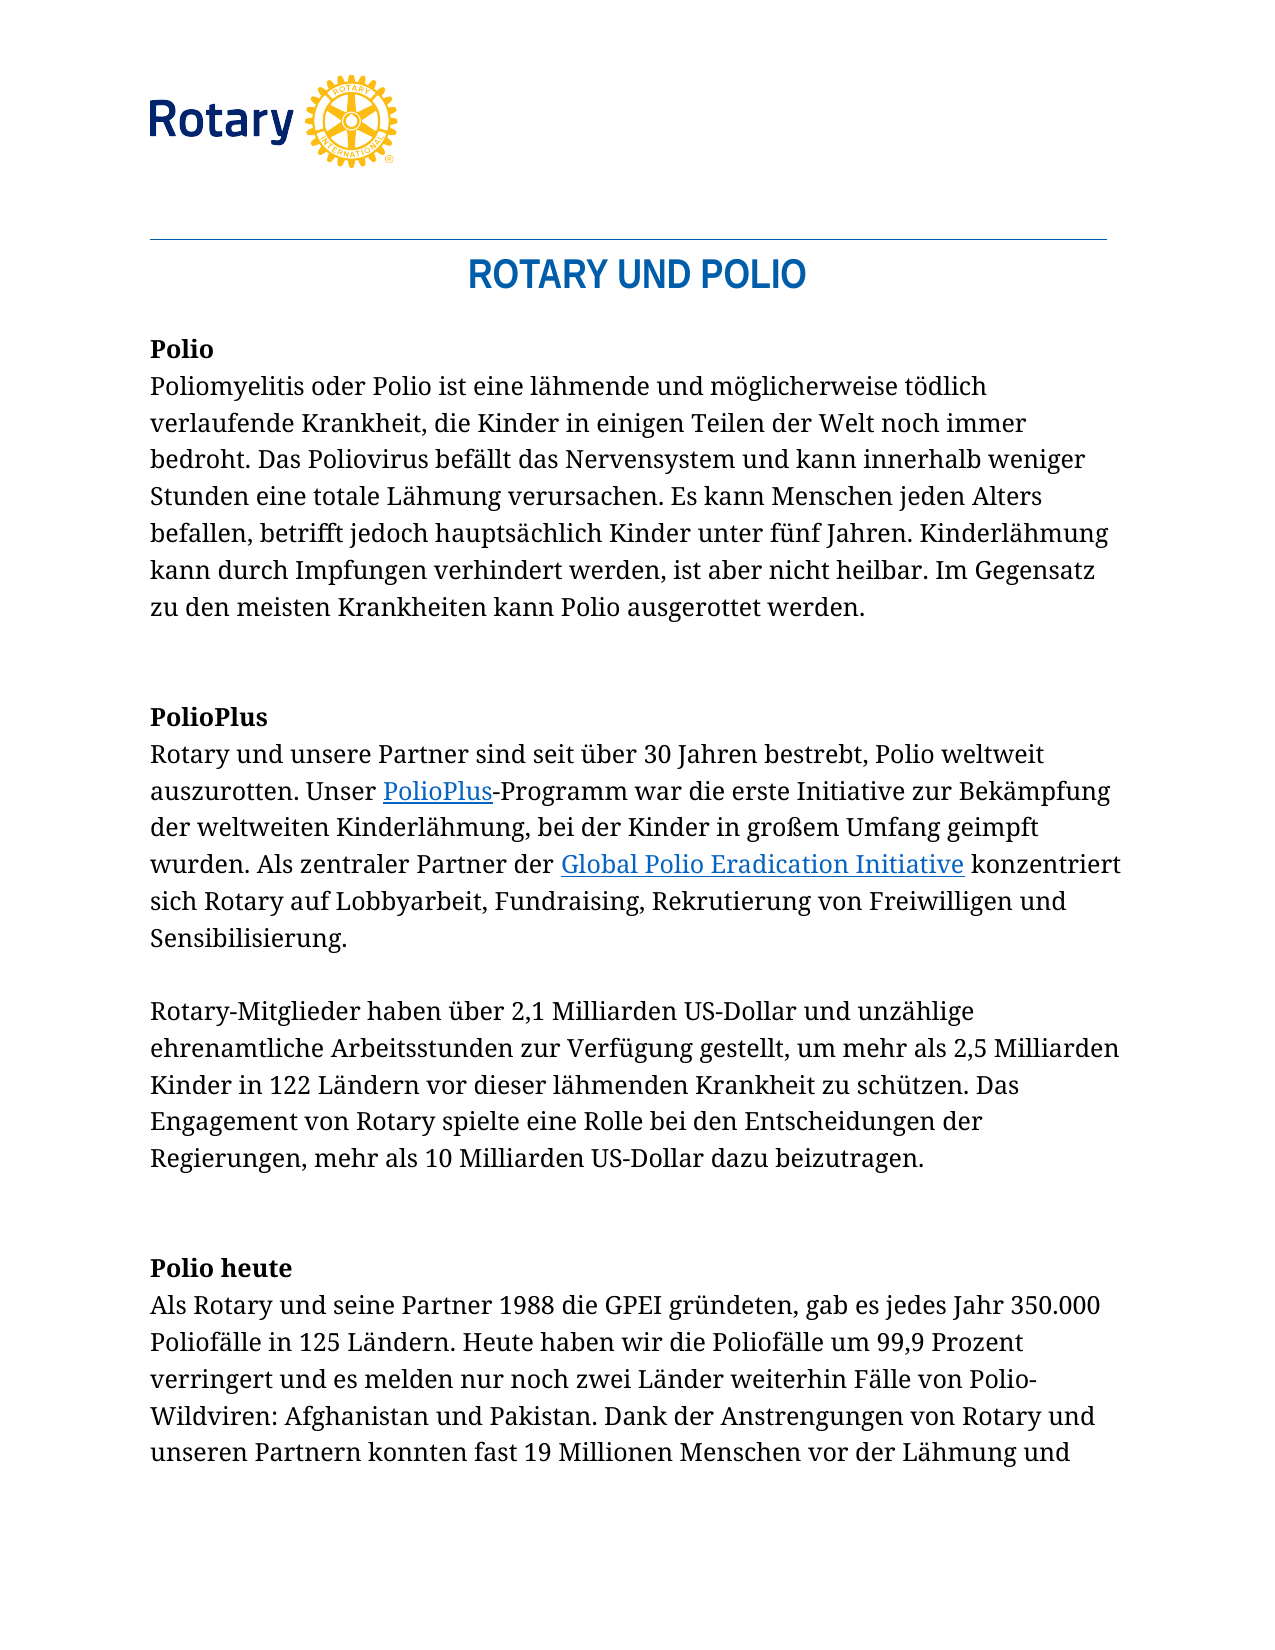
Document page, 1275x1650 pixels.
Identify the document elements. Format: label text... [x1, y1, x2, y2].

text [150, 1288, 1125, 1469]
text Polio heute [150, 1251, 1125, 1285]
text Polio [150, 332, 1125, 366]
picture [150, 75, 398, 168]
text Poliomyelitis oder Polio ist eine lähmende und möglicherweise tödlich verlaufende Krankheit, die Kinder in einigen Teilen der Welt noch immer bedroht. Das Poliovirus befällt das Nervensystem und kann innerhalb weniger Stunden eine totale Lähmung verursachen. Es kann Menschen jeden Alters befallen, betrifft jedoch hauptsächlich Kinder unter fünf Jahren. Kinderlähmung kann durch Impfungen verhindert werden, ist aber nicht heilbar. Im Gegensatz zu den meisten Krankheiten kann Polio ausgerottet werden. [150, 369, 1125, 623]
text PolioPlus [150, 699, 1125, 734]
subtitle Rotary und Polio [150, 250, 1125, 298]
text Rotary und unsere Partner sind seit über 30 Jahren bestrebt, Polio weltweit auszurotten. Unser PolioPlus-Programm war die erste Initiative zur Bekämpfung der weltweiten Kinderlähmung, bei der Kinder in großem Umfang geimpft wurden. Als zentraler Partner der Global Polio Eradication Initiative konzentriert sich Rotary auf Lobbyarbeit, Fundraising, Rekrutierung von Freiwilligen und Sensibilisierung. [150, 736, 1125, 954]
text Rotary-Mitglieder haben über 2,1 Milliarden US-Dollar und unzählige ehrenamtliche Arbeitsstunden zur Verfügung gestellt, um mehr als 2,5 Milliarden Kinder in 122 Ländern vor dieser lähmenden Krankheit zu schützen. Das Engagement von Rotary spielte eine Rolle bei den Entscheidungen der Regierungen, mehr als 10 Milliarden US-Dollar dazu beizutragen. [150, 994, 1125, 1175]
